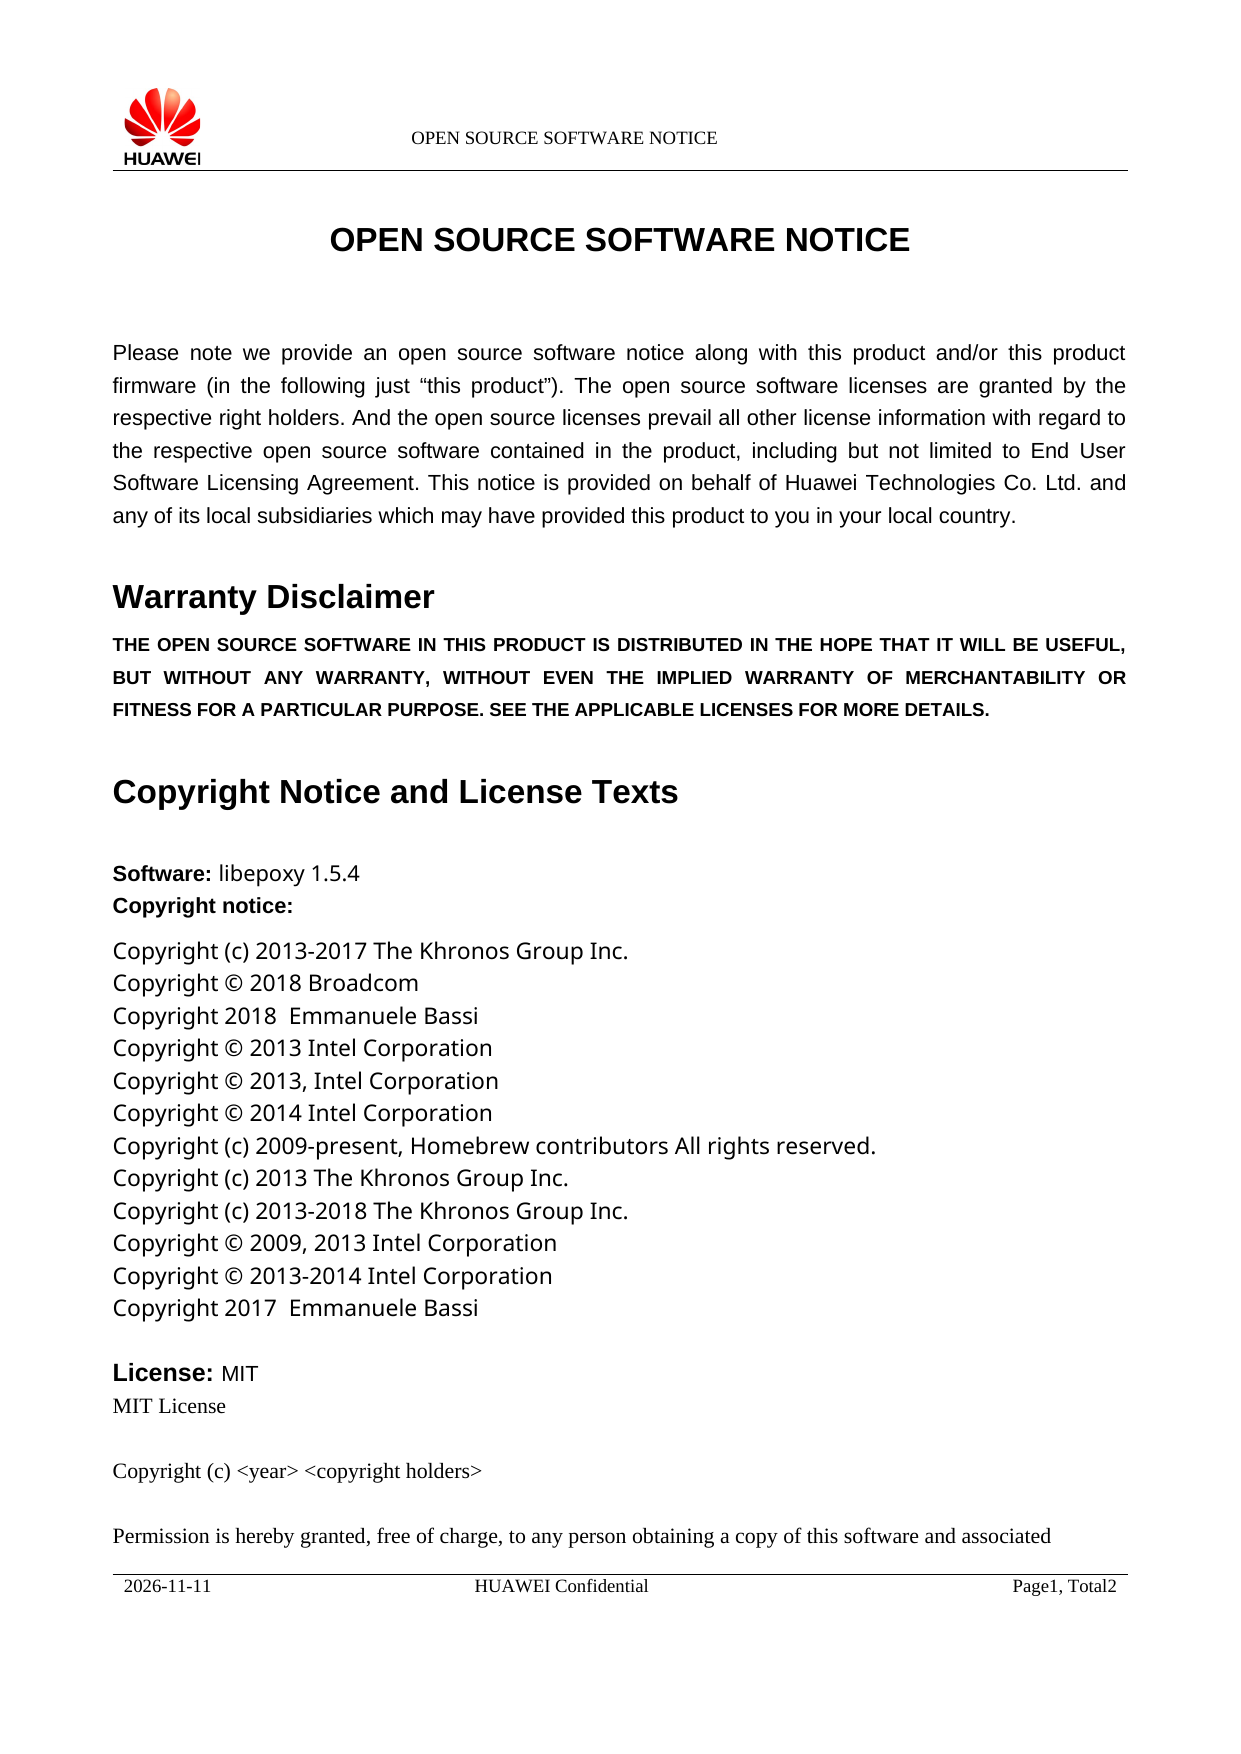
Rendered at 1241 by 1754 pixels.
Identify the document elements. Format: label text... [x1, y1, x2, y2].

text License: MIT [112, 1356, 1128, 1389]
text Copyright Notice and License Texts [112, 759, 1128, 824]
text Please note we provide an open source software notice along with this product and/or this product firmware (in the following just “this product”). The open source software licenses are granted by the respective right holders. And the open source licenses prevail all other license information with regard to the respective open source software contained in the product, including but not limited to End User Software Licensing Agreement. This notice is provided on behalf of Huawei Technologies Co. Ltd. and any of its local subsidiaries which may have provided this product to you in your local country. [112, 336, 1128, 531]
title Software: libepoxy 1.5.4 [112, 856, 1128, 889]
picture [124, 88, 201, 165]
text Warranty Disclaimer [112, 564, 1128, 629]
text The open source software in this product is distributed in the hope that it will be useful, but WITHOUT ANY WARRANTY, without even the implied warranty of MERCHANTABILITY or FITNESS FOR A PARTICULAR PURPOSE. See the applicable licenses for more details. [112, 629, 1128, 726]
text Copyright (c) 2013-2017 The Khronos Group Inc. Copyright © 2018 Broadcom Copyright 2018 Emmanuele Bassi Copyright © 2013 Intel Corporation Copyright © 2013, Intel Corporation Copyright © 2014 Intel Corporation Copyright (c) 2009-present, Homebrew contributors All rights reserved. Copyright (c) 2013 The Khronos Group Inc. Copyright (c) 2013-2018 The Khronos Group Inc. Copyright © 2009, 2013 Intel Corporation Copyright © 2013-2014 Intel Corporation Copyright 2017 Emmanuele Bassi [112, 934, 1128, 1356]
text Copyright notice: [112, 889, 1128, 921]
text OPEN SOURCE SOFTWARE NOTICE [112, 206, 1128, 271]
